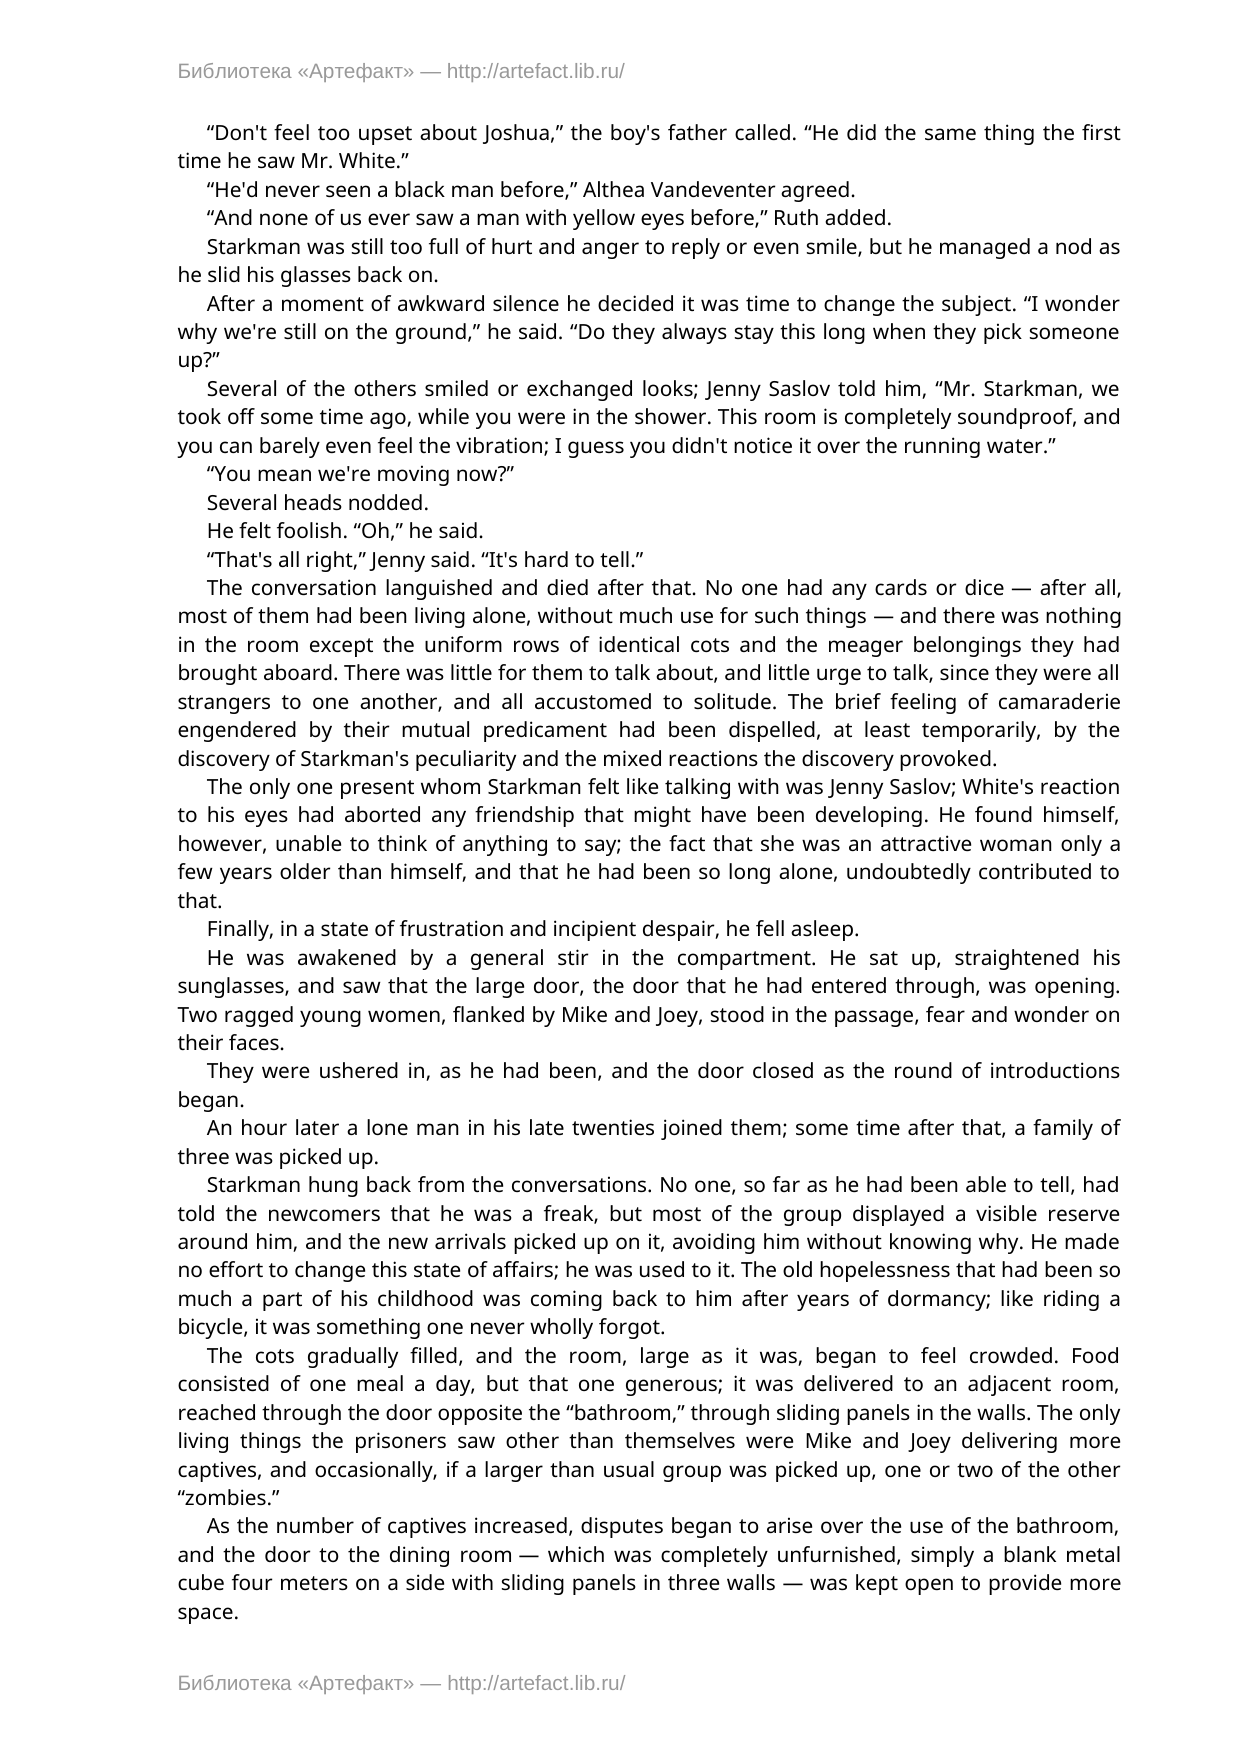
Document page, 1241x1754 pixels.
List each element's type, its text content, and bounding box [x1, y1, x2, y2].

text Finally, in a state of frustration and incipient despair, he fell asleep. [177, 914, 1122, 943]
text The cots gradually filled, and the room, large as it was, began to feel crowded. Food consisted of one meal a day, but that one generous; it was delivered to an adjacent room, reached through the door opposite the “bathroom,” through sliding panels in the walls. The only living things the prisoners saw other than themselves were Mike and Joey delivering more captives, and occasionally, if a larger than usual group was picked up, one or two of the other “zombies.” [177, 1341, 1122, 1512]
text “Don't feel too upset about Joshua,” the boy's father called. “He did the same thing the first time he saw Mr. White.” [177, 118, 1122, 175]
text An hour later a lone man in his late twenties joined them; some time after that, a family of three was picked up. [177, 1113, 1122, 1170]
text The conversation languished and died after that. No one had any cards or dice — after all, most of them had been living alone, without much use for such things — and there was nothing in the room except the uniform rows of identical cots and the meager belongings they had brought aboard. There was little for them to talk about, and little urge to talk, since they were all strangers to one another, and all accustomed to solitude. The brief feeling of camaraderie engendered by their mutual predicament had been dispelled, at least temporarily, by the discovery of Starkman's peculiarity and the mixed reactions the discovery provoked. [177, 573, 1122, 772]
text “He'd never seen a black man before,” Althea Vandeventer agreed. [177, 175, 1122, 203]
text He was awakened by a general stir in the compartment. He sat up, straightened his sunglasses, and saw that the large door, the door that he had entered through, was opening. Two ragged young women, flanked by Mike and Joey, stood in the passage, fear and wonder on their faces. [177, 943, 1122, 1057]
text Several heads nodded. [177, 488, 1122, 516]
text Starkman was still too full of hurt and anger to reply or even smile, but he managed a nod as he slid his glasses back on. [177, 232, 1122, 289]
text As the number of captives increased, disputes began to arise over the use of the bathroom, and the door to the dining room — which was completely unfurnished, simply a blank metal cube four meters on a side with sliding panels in three walls — was kept open to provide more space. [177, 1512, 1122, 1625]
text He felt foolish. “Oh,” he said. [177, 516, 1122, 545]
text The only one present whom Starkman felt like talking with was Jenny Saslov; White's reaction to his eyes had aborted any friendship that might have been developing. He found himself, however, unable to think of anything to say; the fact that she was an attractive woman only a few years older than himself, and that he had been so long alone, undoubtedly contributed to that. [177, 772, 1122, 914]
text They were ushered in, as he had been, and the door closed as the round of introductions began. [177, 1057, 1122, 1113]
text After a moment of awkward silence he decided it was time to change the subject. “I wonder why we're still on the ground,” he said. “Do they always stay this long when they pick someone up?” [177, 289, 1122, 374]
text “That's all right,” Jenny said. “It's hard to tell.” [177, 545, 1122, 573]
text Several of the others smiled or exchanged looks; Jenny Saslov told him, “Mr. Starkman, we took off some time ago, while you were in the shower. This room is completely soundproof, and you can barely even feel the vibration; I guess you didn't notice it over the running water.” [177, 374, 1122, 459]
text “And none of us ever saw a man with yellow eyes before,” Ruth added. [177, 203, 1122, 232]
text “You mean we're moving now?” [177, 459, 1122, 488]
text Starkman hung back from the conversations. No one, so far as he had been able to tell, had told the newcomers that he was a freak, but most of the group displayed a visible reserve around him, and the new arrivals picked up on it, avoiding him without knowing why. He made no effort to change this state of affairs; he was used to it. The old hopelessness that had been so much a part of his childhood was coming back to him after years of dormancy; like riding a bicycle, it was something one never wholly forgot. [177, 1170, 1122, 1341]
